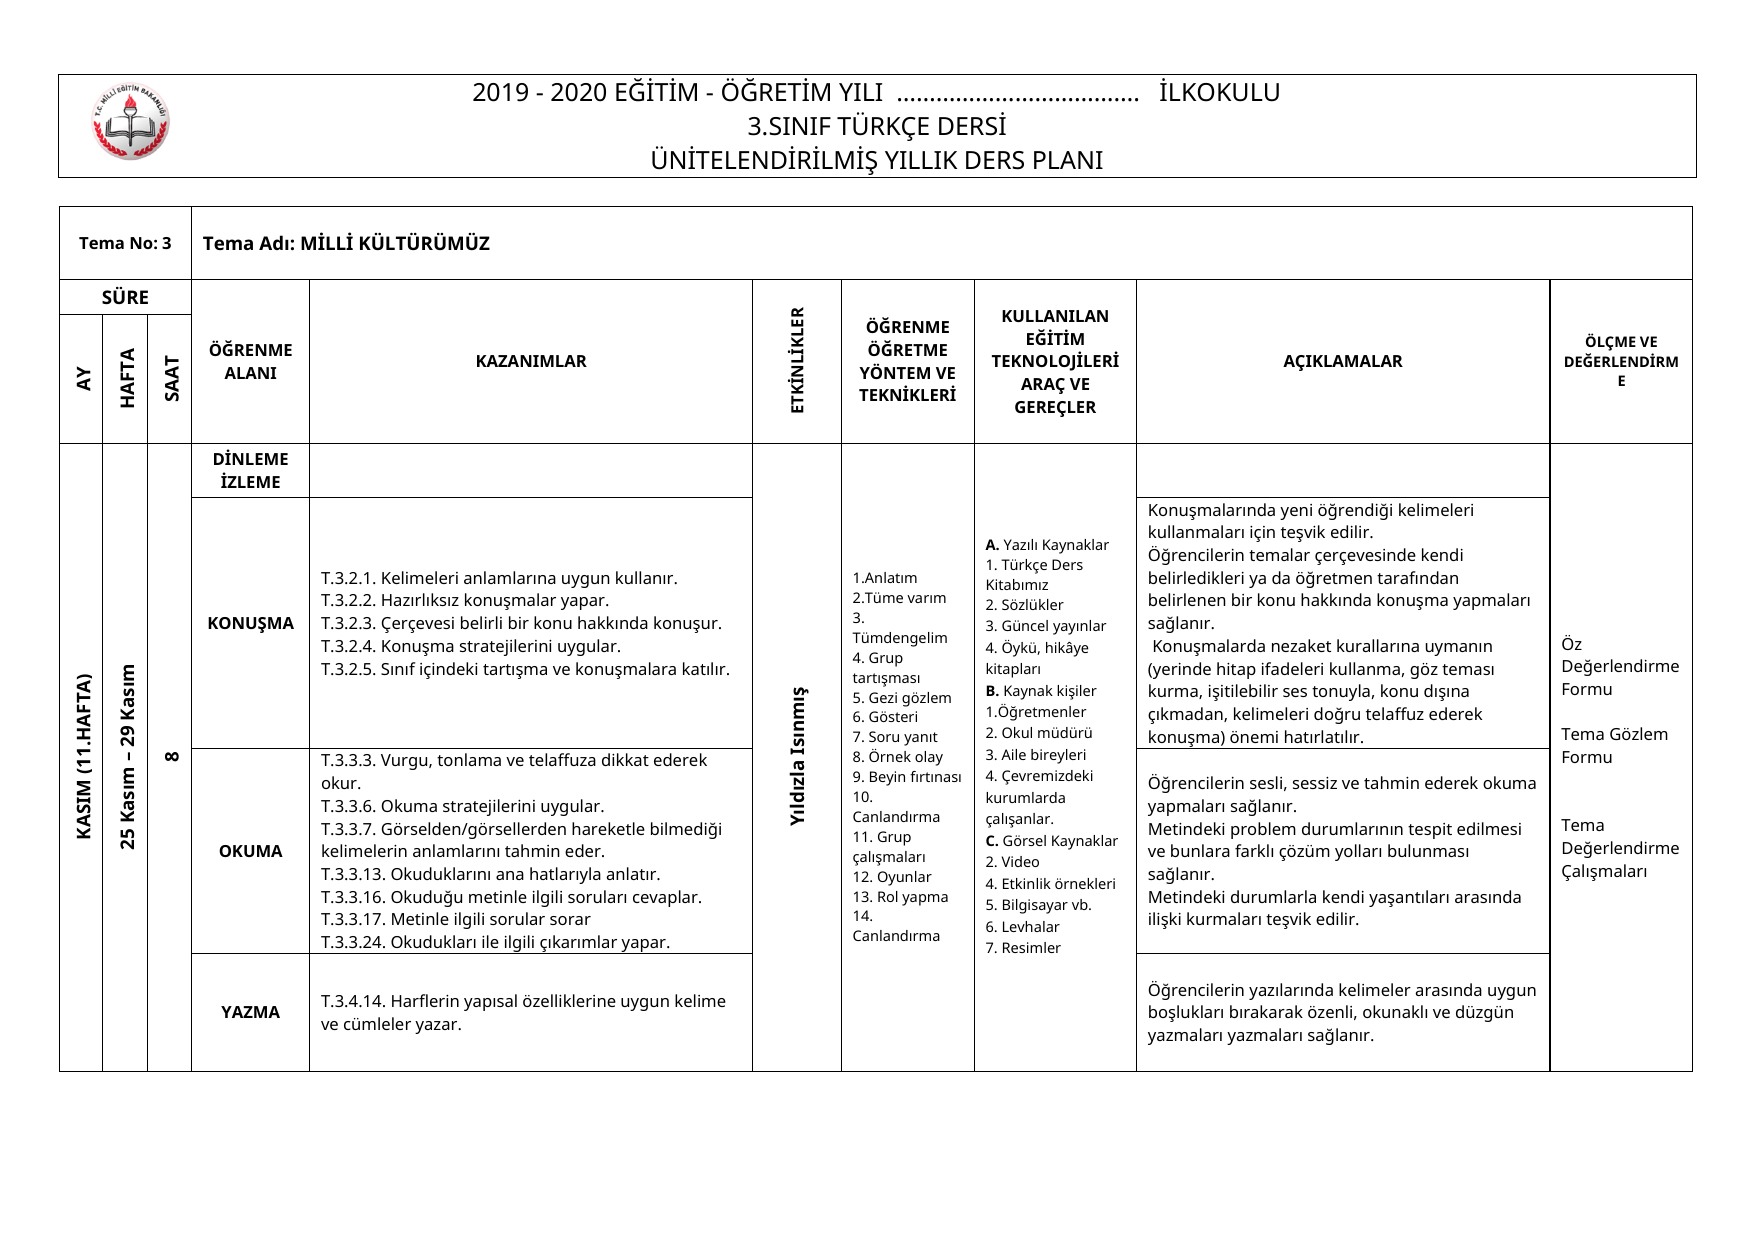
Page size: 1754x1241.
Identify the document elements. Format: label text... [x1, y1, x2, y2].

table_cell T.3.4.14. Harflerin yapısal özelliklerine uygun kelime ve cümleler yazar. [310, 954, 752, 1071]
table_cell KONUŞMA [192, 498, 309, 748]
table_cell 1.Anlatım 2.Tüme varım 3. Tümdengelim 4. Grup tartışması 5. Gezi gözlem 6. Gösteri 7. Soru yanıt 8. Örnek olay 9. Beyin fırtınası 10. Canlandırma 11. Grup çalışmaları 12. Oyunlar 13. Rol yapma 14. Canlandırma [842, 444, 974, 1071]
table_cell OKUMA [192, 749, 309, 953]
table_cell Öğrencilerin yazılarında kelimeler arasında uygun boşlukları bırakarak özenli, okunaklı ve düzgün yazmaları yazmaları sağlanır. [1137, 954, 1549, 1071]
table_cell [1137, 444, 1549, 497]
picture [85, 77, 175, 167]
table_cell SÜRE [60, 280, 191, 314]
table_cell T.3.2.1. Kelimeleri anlamlarına uygun kullanır. T.3.2.2. Hazırlıksız konuşmalar yapar. T.3.2.3. Çerçevesi belirli bir konu hakkında konuşur. T.3.2.4. Konuşma stratejilerini uygular. T.3.2.5. Sınıf içindeki tartışma ve konuşmalara katılır. [310, 498, 752, 748]
table_cell KULLANILAN EĞİTİM TEKNOLOJİLERİ ARAÇ VE GEREÇLER [975, 280, 1136, 443]
table_cell KASIM (11.HAFTA) [60, 444, 102, 1071]
table_cell T.3.3.3. Vurgu, tonlama ve telaffuza dikkat ederek okur. T.3.3.6. Okuma stratejilerini uygular. T.3.3.7. Görselden/görsellerden hareketle bilmediği kelimelerin anlamlarını tahmin eder. T.3.3.13. Okuduklarını ana hatlarıyla anlatır. T.3.3.16. Okuduğu metinle ilgili soruları cevaplar. T.3.3.17. Metinle ilgili sorular sorar T.3.3.24. Okudukları ile ilgili çıkarımlar yapar. [310, 749, 752, 953]
table_cell SAAT [148, 315, 191, 443]
table_cell Öz Değerlendirme Formu Tema Gözlem Formu Tema Değerlendirme Çalışmaları [1551, 444, 1692, 1071]
table_cell [310, 444, 752, 497]
table_cell Konuşmalarında yeni öğrendiği kelimeleri kullanmaları için teşvik edilir. Öğrencilerin temalar çerçevesinde kendi belirledikleri ya da öğretmen tarafından belirlenen bir konu hakkında konuşma yapmaları sağlanır. Konuşmalarda nezaket kurallarına uymanın (yerinde hitap ifadeleri kullanma, göz teması kurma, işitilebilir ses tonuyla, konu dışına çıkmadan, kelimeleri doğru telaffuz ederek konuşma) önemi hatırlatılır. [1137, 498, 1549, 748]
table_header Tema No: 3 [60, 207, 191, 279]
table_cell KAZANIMLAR [310, 280, 752, 443]
table_cell HAFTA [103, 315, 147, 443]
table_cell Öğrencilerin sesli, sessiz ve tahmin ederek okuma yapmaları sağlanır. Metindeki problem durumlarının tespit edilmesi ve bunlara farklı çözüm yolları bulunması sağlanır. Metindeki durumlarla kendi yaşantıları arasında ilişki kurmaları teşvik edilir. [1137, 749, 1549, 953]
table_cell 8 [148, 444, 191, 1071]
table_cell A. Yazılı Kaynaklar 1. Türkçe Ders Kitabımız 2. Sözlükler 3. Güncel yayınlar 4. Öykü, hikâye kitapları B. Kaynak kişiler 1.Öğretmenler 2. Okul müdürü 3. Aile bireyleri 4. Çevremizdeki kurumlarda çalışanlar. C. Görsel Kaynaklar 2. Video 4. Etkinlik örnekleri 5. Bilgisayar vb. 6. Levhalar 7. Resimler [975, 444, 1136, 1071]
table_cell ÖĞRENME ALANI [192, 280, 309, 443]
table_cell AY [60, 315, 102, 443]
table_cell ÖĞRENME ÖĞRETME YÖNTEM VE TEKNİKLERİ [842, 280, 974, 443]
table_cell AÇIKLAMALAR [1137, 280, 1549, 443]
table_cell Yıldızla Isınmış [753, 444, 841, 1071]
table_cell ETKİNLİKLER [753, 280, 841, 443]
table_cell DİNLEME İZLEME [192, 444, 309, 497]
table_cell YAZMA [192, 954, 309, 1071]
table_header Tema Adı: MİLLİ KÜLTÜRÜMÜZ [192, 207, 1692, 279]
table_cell 25 Kasım – 29 Kasım [103, 444, 147, 1071]
table_cell ÖLÇME VE DEĞERLENDİRME [1551, 280, 1692, 443]
